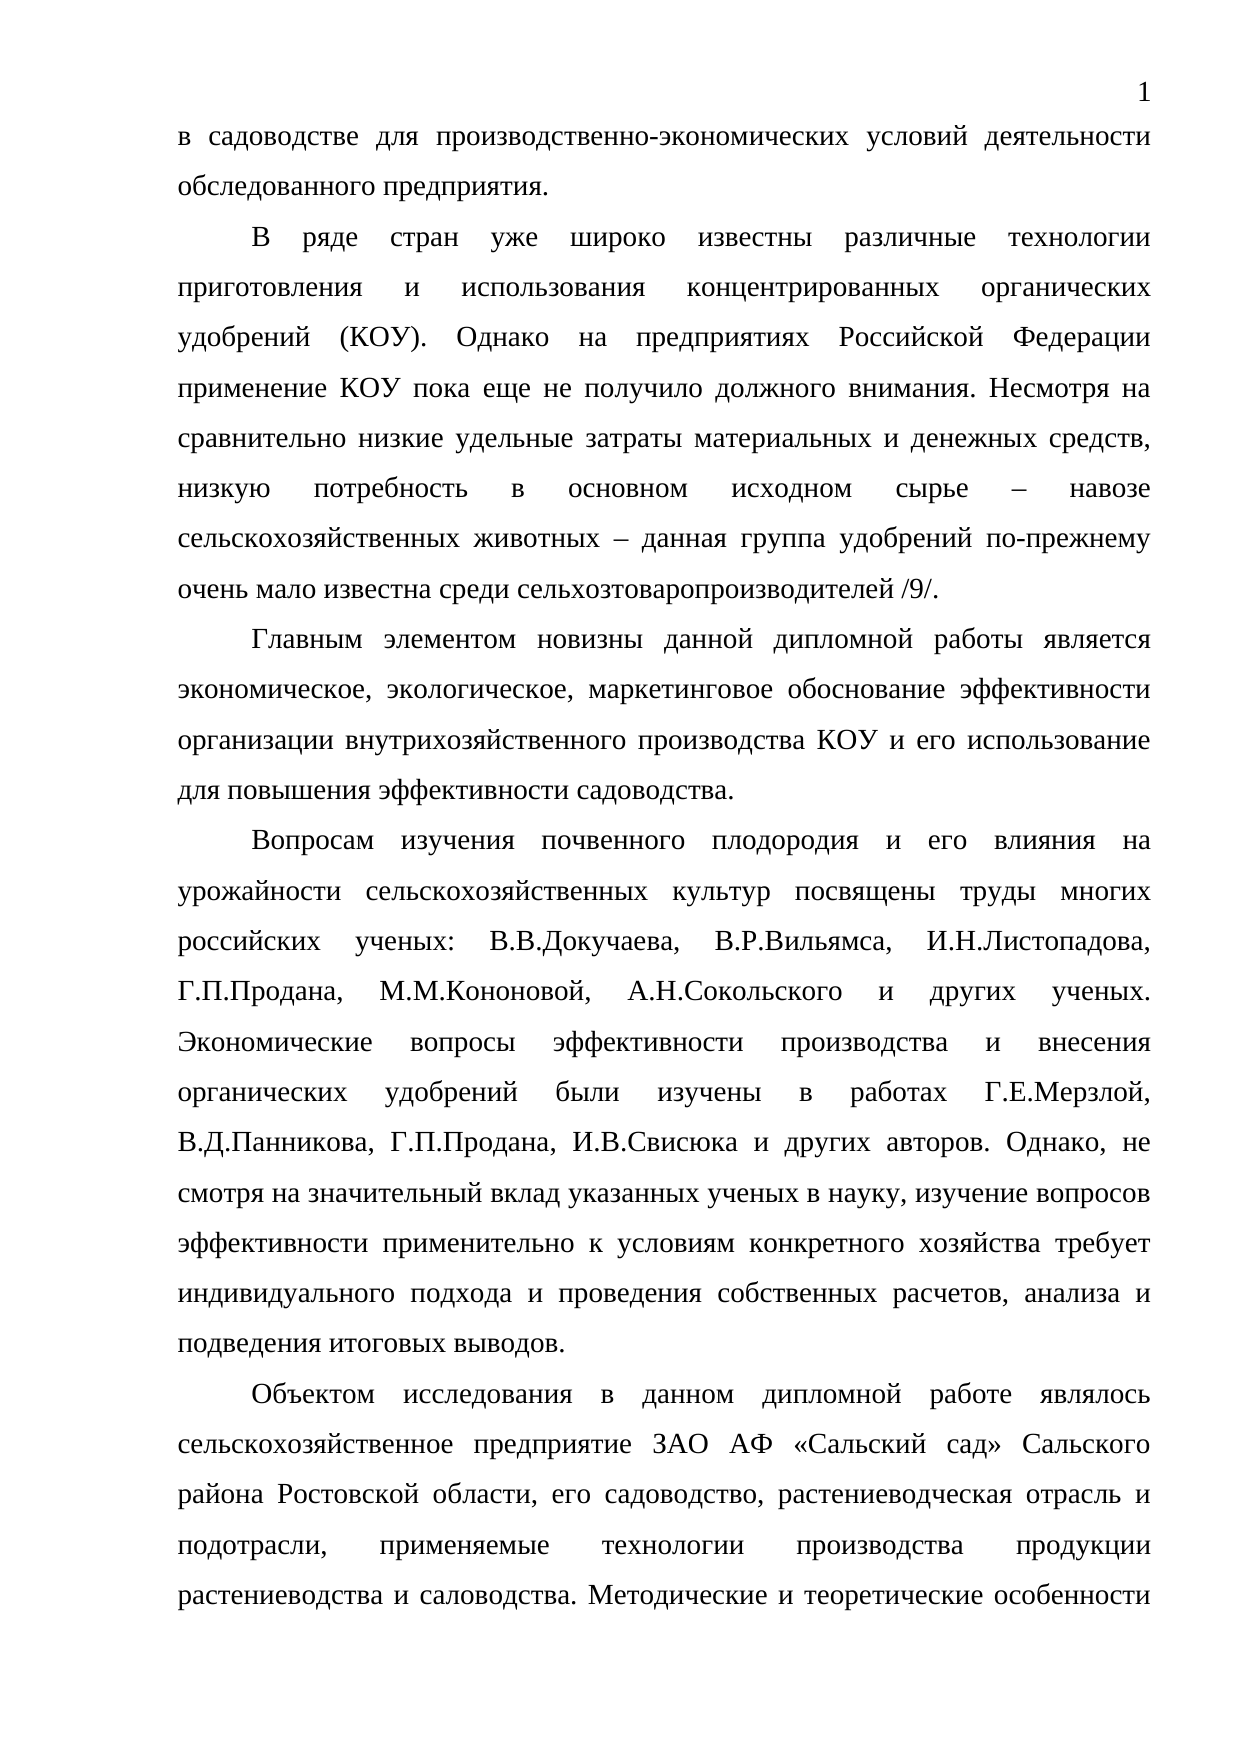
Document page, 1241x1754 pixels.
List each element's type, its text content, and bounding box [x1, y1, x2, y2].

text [177, 1376, 1152, 1611]
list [177, 118, 1152, 202]
text В ряде стран уже широко известны различные технологии приготовления и использования концентрированных органических удобрений (КОУ). Однако на предприятиях Российской Федерации применение КОУ пока еще не получило должного внимания. Несмотря на сравнительно низкие удельные затраты материальных и денежных средств, низкую потребность в основном исходном сырье – навозе сельскохозяйственных животных – данная группа удобрений по-прежнему очень мало известна среди сельхозтоваропроизводителей /9/. [177, 219, 1152, 604]
text Вопросам изучения почвенного плодородия и его влияния на урожайности сельскохозяйственных культур посвящены труды многих российских ученых: В.В.Докучаева, В.Р.Вильямса, И.Н.Листопадова, Г.П.Продана, М.М.Кононовой, А.Н.Сокольского и других ученых. Экономические вопросы эффективности производства и внесения органических удобрений были изучены в работах Г.Е.Мерзлой, В.Д.Панникова, Г.П.Продана, И.В.Свисюка и других авторов. Однако, не смотря на значительный вклад указанных ученых в науку, изучение вопросов эффективности применительно к условиям конкретного хозяйства требует индивидуального подхода и проведения собственных расчетов, анализа и подведения итоговых выводов. [177, 822, 1152, 1359]
text Главным элементом новизны данной дипломной работы является экономическое, экологическое, маркетинговое обоснование эффективности организации внутрихозяйственного производства КОУ и его использование для повышения эффективности садоводства. [177, 621, 1152, 806]
